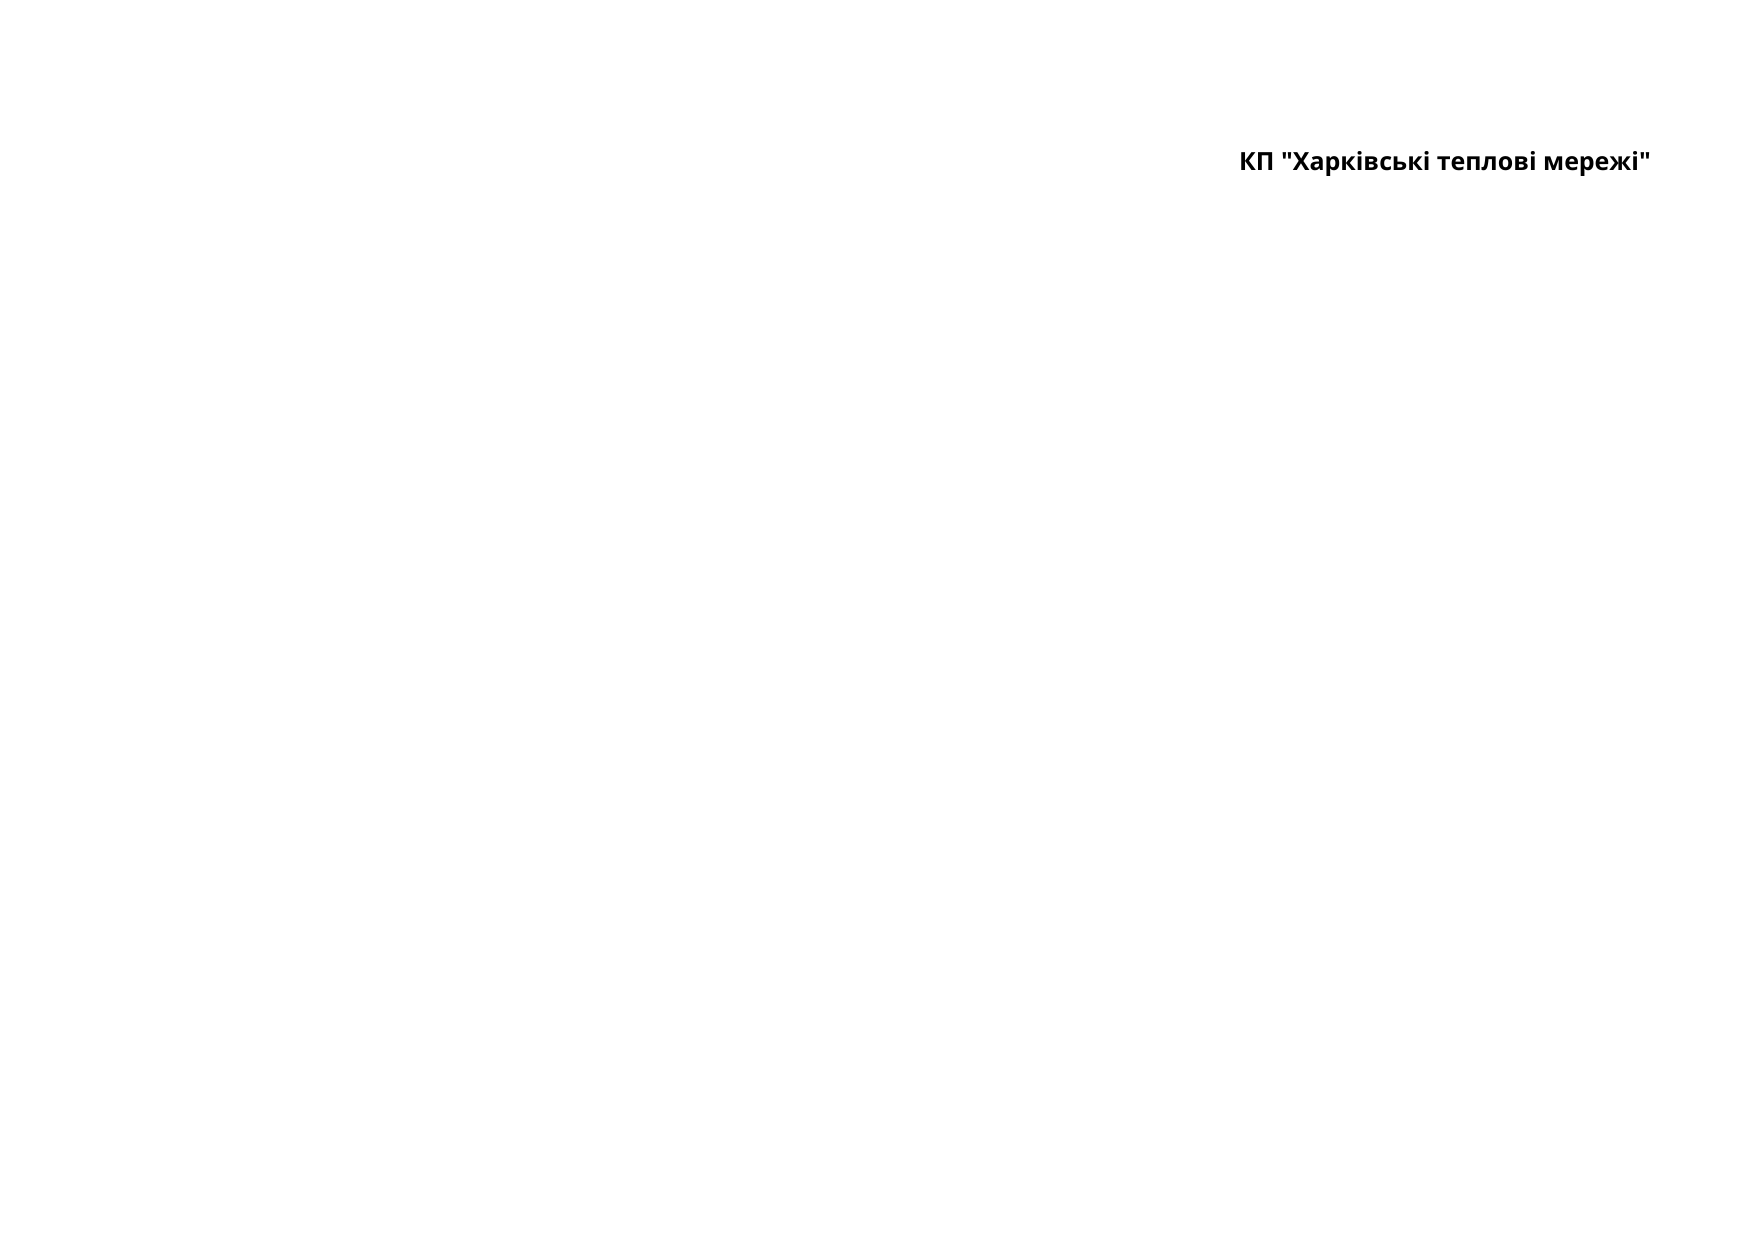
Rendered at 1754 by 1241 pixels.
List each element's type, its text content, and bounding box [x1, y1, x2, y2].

text КП "Харківські теплові мережі" [1158, 143, 1665, 178]
